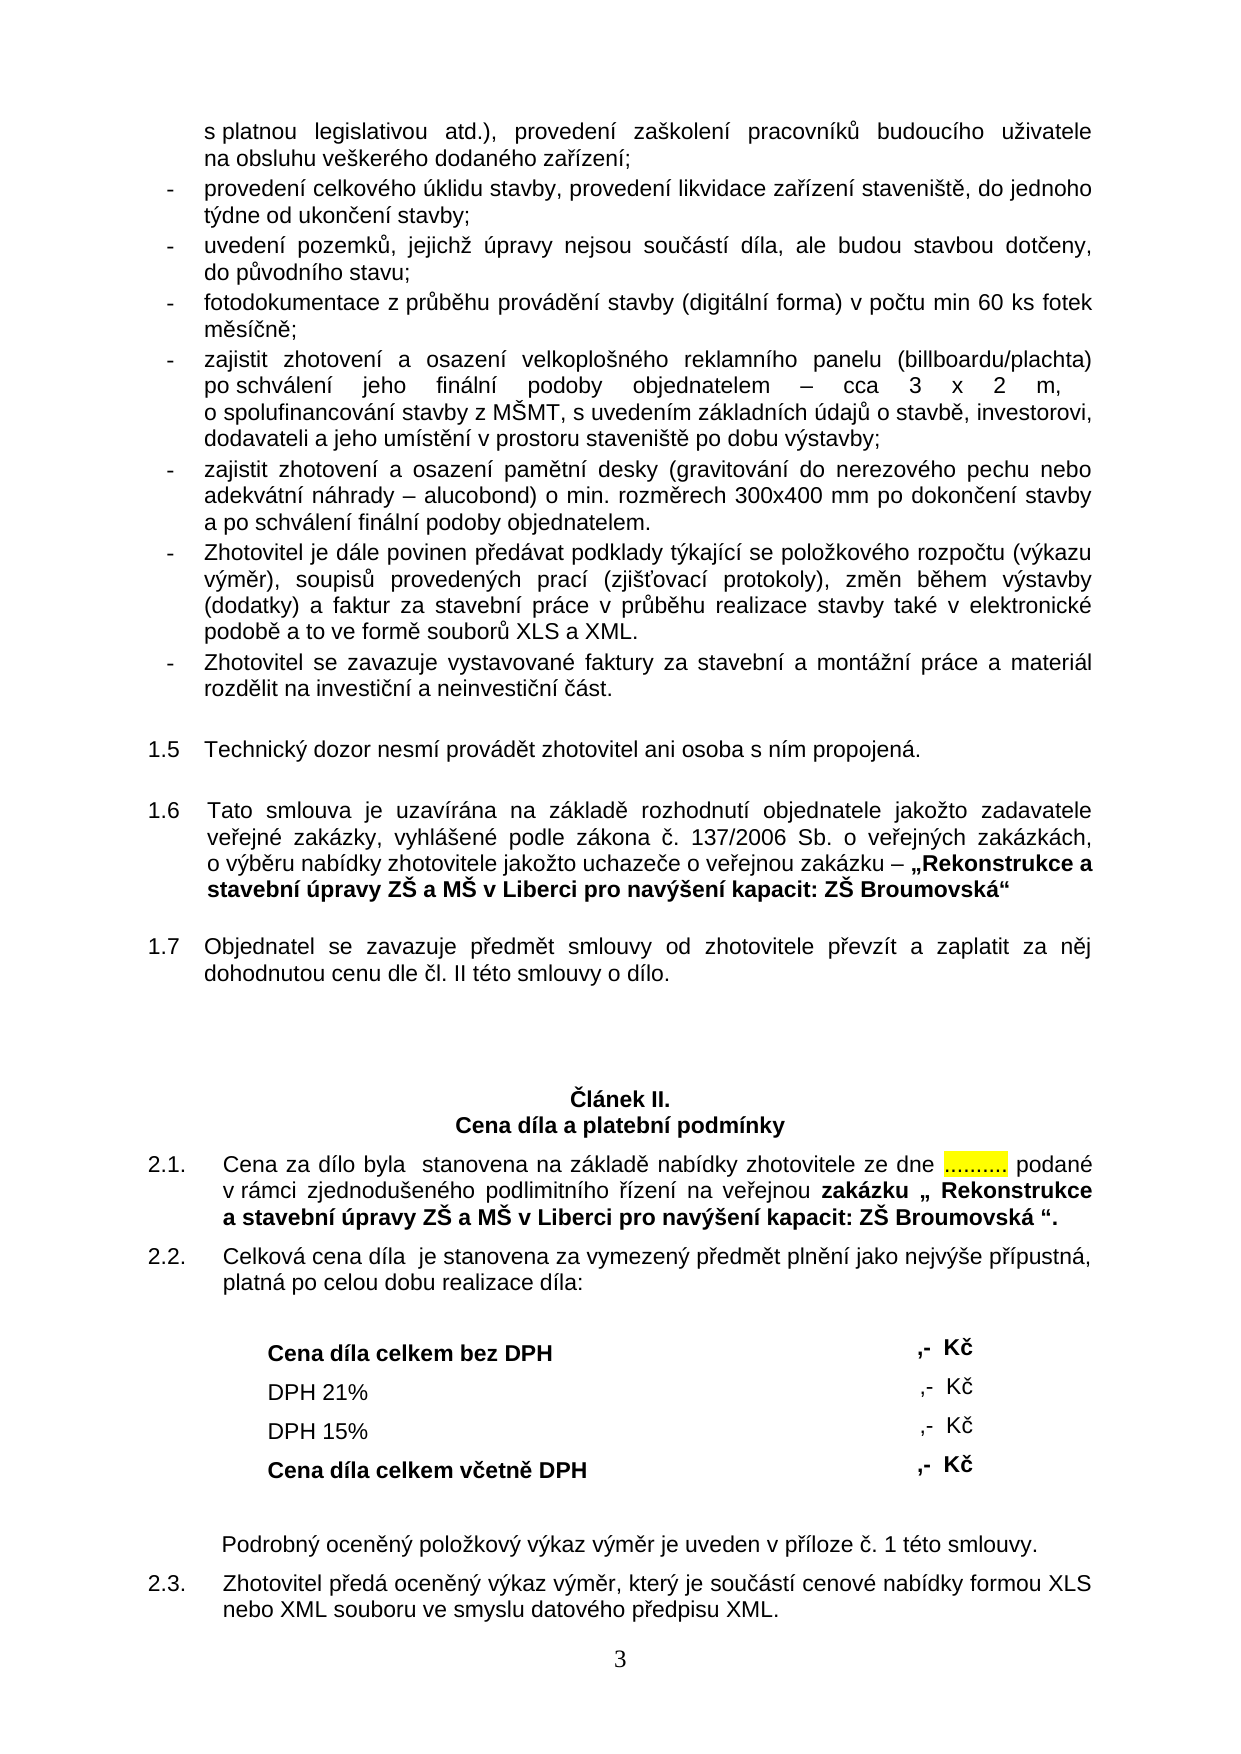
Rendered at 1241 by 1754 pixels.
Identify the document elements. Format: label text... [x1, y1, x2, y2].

text Článek II. Cena díla a platební podmínky [148, 1086, 1092, 1138]
table_cell Cena díla celkem včetně DPH [260, 1451, 687, 1489]
table_cell ,- Kč [687, 1412, 980, 1451]
table_cell DPH 15% [260, 1412, 687, 1451]
text 1.6 Tato smlouva je uzavírána na základě rozhodnutí objednatele jakožto zadavatele veřejné zakázky, vyhlášené podle zákona č. 137/2006 Sb. o veřejných zakázkách, o výběru nabídky zhotovitele jakožto uchazeče o veřejnou zakázku – „Rekonstrukce a stavební úpravy ZŠ a MŠ v Liberci pro navýšení kapacit: ZŠ Broumovská“ [148, 797, 1092, 903]
text 1.5 Technický dozor nesmí provádět zhotovitel ani osoba s ním propojená. [148, 736, 1092, 763]
list Zhotovitel se zavazuje vystavované faktury za stavební a montážní práce a materiál rozdělit na investiční a neinvestiční část. [166, 649, 1092, 702]
list uvedení pozemků, jejichž úpravy nejsou součástí díla, ale budou stavbou dotčeny, do původního stavu; [166, 232, 1092, 285]
list zajistit zhotovení a osazení velkoplošného reklamního panelu (billboardu/plachta) po schválení jeho finální podoby objednatelem – cca 3 x 2 m, o spolufinancování stavby z MŠMT, s uvedením základních údajů o stavbě, investorovi, dodavateli a jeho umístění v prostoru staveniště po dobu výstavby; [166, 346, 1092, 452]
list fotodokumentace z průběhu provádění stavby (digitální forma) v počtu min 60 ks fotek měsíčně; [166, 289, 1092, 342]
table_cell DPH 21% [260, 1373, 687, 1412]
list Zhotovitel je dále povinen předávat podklady týkající se položkového rozpočtu (výkazu výměr), soupisů provedených prací (zjišťovací protokoly), změn během výstavby (dodatky) a faktur za stavební práce v průběhu realizace stavby také v elektronické podobě a to ve formě souborů XLS a XML. [166, 539, 1092, 644]
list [166, 118, 1092, 171]
table_cell ,- Kč [687, 1373, 980, 1412]
text Podrobný oceněný položkový výkaz výměr je uveden v příloze č. 1 této smlouvy. [148, 1531, 1092, 1557]
list provedení celkového úklidu stavby, provedení likvidace zařízení staveniště, do jednoho týdne od ukončení stavby; [166, 175, 1092, 228]
list Zhotovitel předá oceněný výkaz výměr, který je součástí cenové nabídky formou XLS nebo XML souboru ve smyslu datového předpisu XML. [148, 1570, 1092, 1622]
table_cell ,- Kč [687, 1451, 980, 1489]
list zajistit zhotovení a osazení pamětní desky (gravitování do nerezového pechu nebo adekvátní náhrady – alucobond) o min. rozměrech 300x400 mm po dokončení stavby a po schválení finální podoby objednatelem. [166, 456, 1092, 535]
table_header ,- Kč [687, 1334, 980, 1373]
text 1.7 Objednatel se zavazuje předmět smlouvy od zhotovitele převzít a zaplatit za něj dohodnutou cenu dle čl. II této smlouvy o dílo. [148, 933, 1092, 986]
list Celková cena díla je stanovena za vymezený předmět plnění jako nejvýše přípustná, platná po celou dobu realizace díla: [148, 1243, 1092, 1295]
list Cena za dílo byla stanovena na základě nabídky zhotovitele ze dne .......... podané v rámci zjednodušeného podlimitního řízení na veřejnou zakázku „ Rekonstrukce a stavební úpravy ZŠ a MŠ v Liberci pro navýšení kapacit: ZŠ Broumovská “. [148, 1151, 1092, 1230]
table_header Cena díla celkem bez DPH [260, 1334, 687, 1373]
